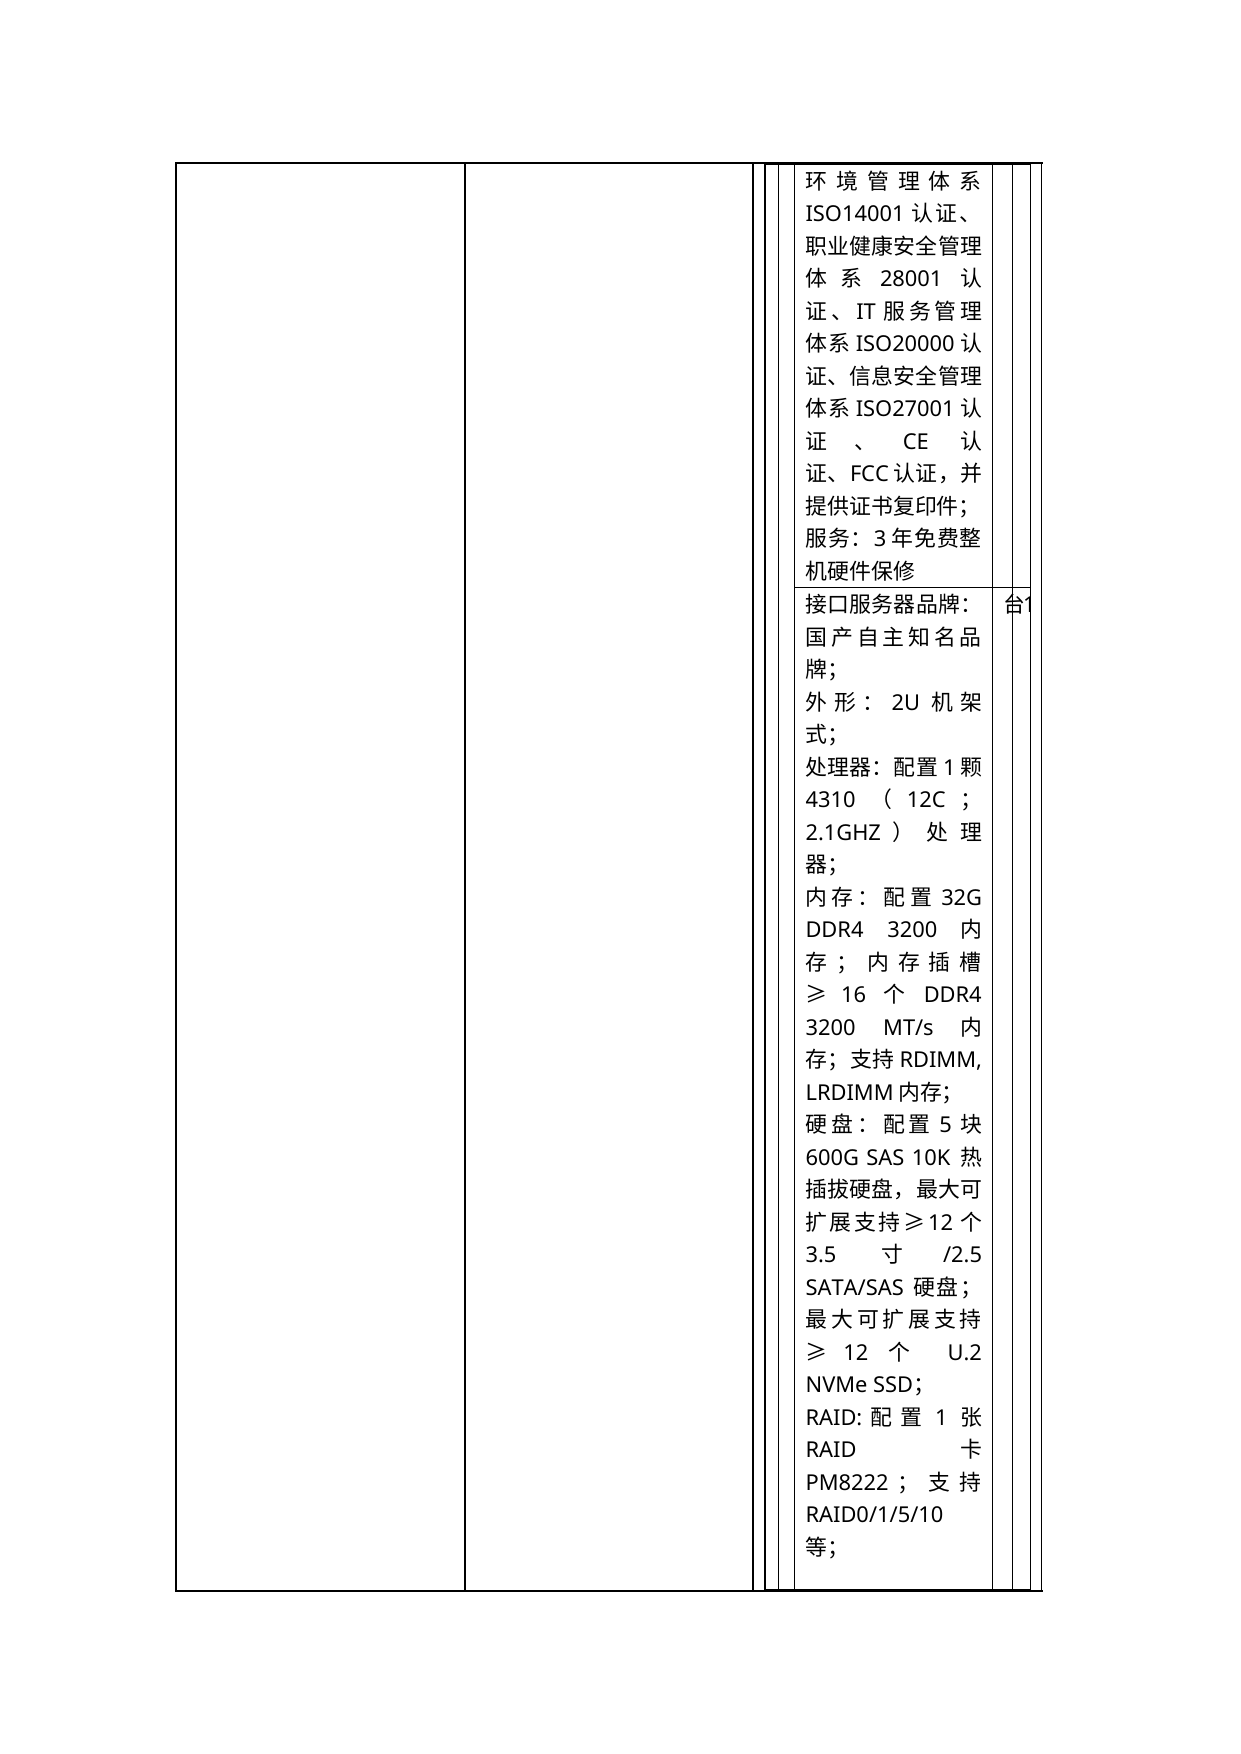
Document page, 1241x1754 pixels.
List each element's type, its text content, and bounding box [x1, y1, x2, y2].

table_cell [779, 165, 794, 1589]
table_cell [993, 588, 1012, 1589]
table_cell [795, 165, 992, 587]
table_cell ▲ [466, 164, 752, 1590]
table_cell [993, 165, 1012, 587]
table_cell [766, 165, 778, 1589]
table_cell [754, 164, 764, 1590]
table_cell 1 [177, 164, 464, 1590]
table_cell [1013, 165, 1030, 587]
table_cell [795, 588, 992, 1589]
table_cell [1013, 588, 1030, 1589]
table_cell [1031, 164, 1041, 1590]
